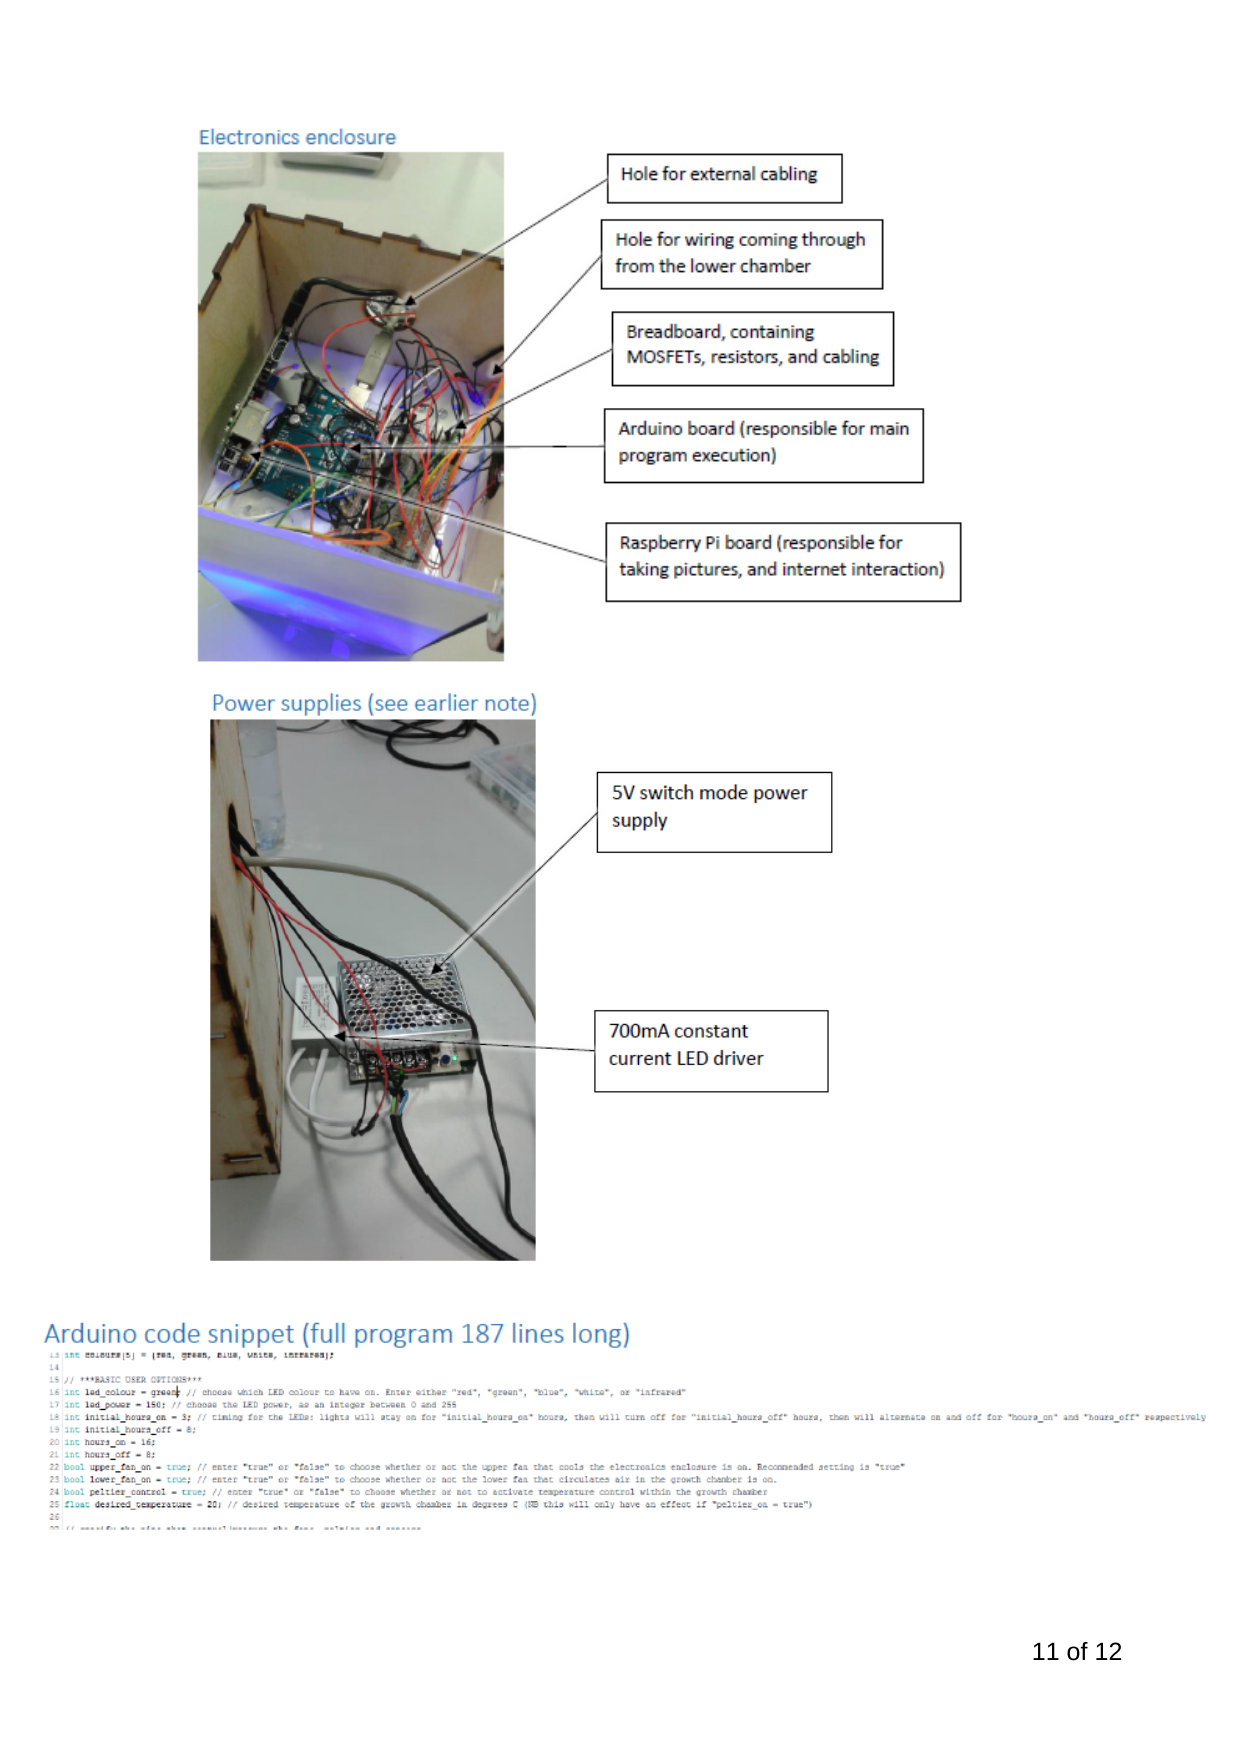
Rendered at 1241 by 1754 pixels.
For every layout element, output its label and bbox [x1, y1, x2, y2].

picture [162, 118, 1065, 682]
picture [171, 683, 879, 1279]
picture [18, 1311, 1239, 1573]
